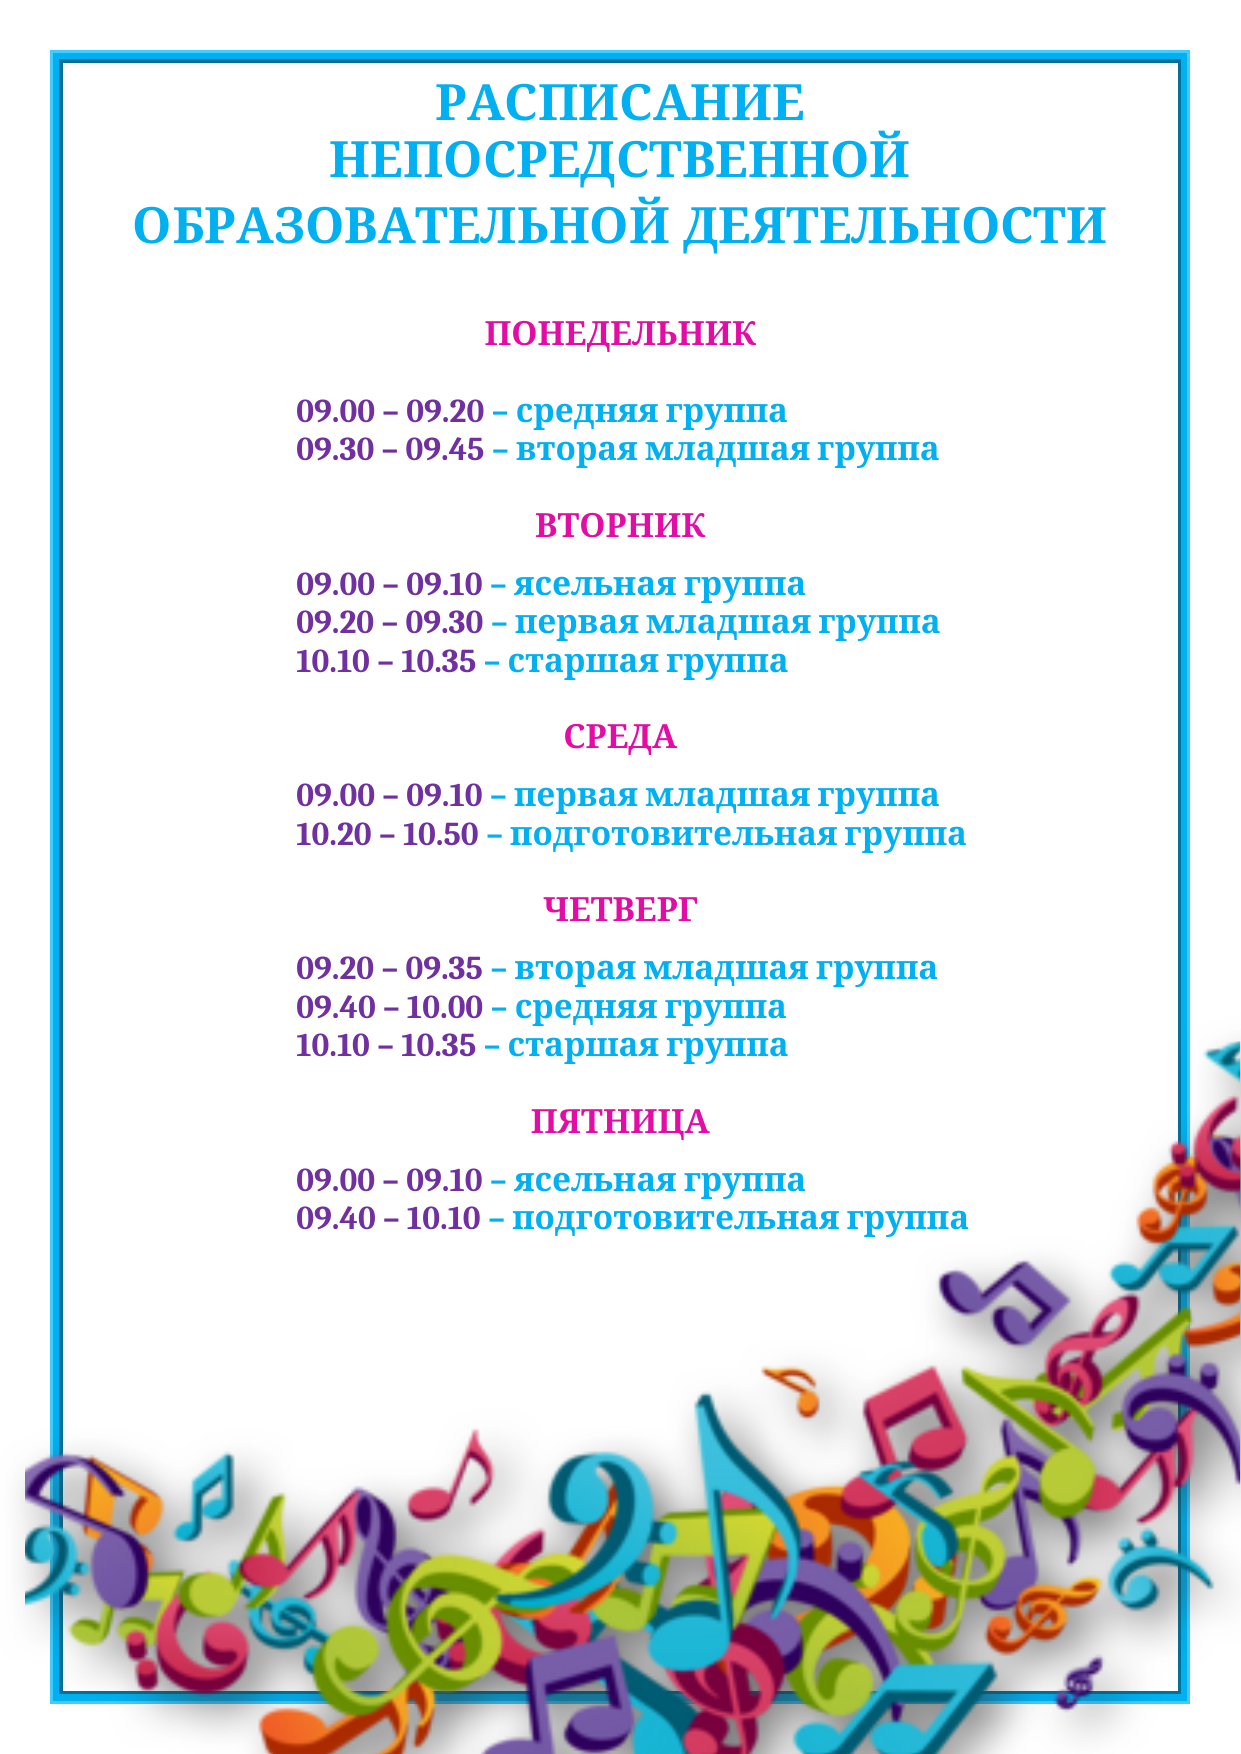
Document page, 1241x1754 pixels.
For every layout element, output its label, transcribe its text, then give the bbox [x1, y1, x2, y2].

text ПОНЕДЕЛЬНИК [75, 316, 1165, 354]
text 09.00 – 09.10 – ясельная группа [296, 565, 1165, 604]
picture [605, 1041, 610, 1054]
text 09.20 – 09.30 – первая младшая группа [296, 604, 1165, 642]
text 10.10 – 10.35 – старшая группа [296, 642, 1165, 680]
text 09.00 – 09.20 – средняя группа [296, 392, 1165, 431]
text 09.40 – 10.00 – средняя группа [296, 988, 1165, 1023]
picture [573, 1041, 578, 1053]
picture [636, 1041, 643, 1054]
picture [733, 1041, 737, 1054]
text 10.20 – 10.50 – подготовительная группа [296, 815, 1165, 853]
text 09.20 – 09.35 – вторая младшая группа [296, 950, 1165, 988]
text НЕПОСРЕДСТВЕННОЙ ОБРАЗОВАТЕЛЬНОЙ ДЕЯТЕЛЬНОСТИ [75, 132, 1165, 258]
text ВТОРНИК [75, 507, 1165, 546]
text 09.30 – 09.45 – вторая младшая группа [296, 431, 1165, 469]
picture [594, 1041, 599, 1054]
picture [25, 1041, 1241, 1754]
picture [744, 1041, 749, 1054]
text 09.00 – 09.10 – первая младшая группа [296, 777, 1165, 815]
picture [755, 1041, 760, 1054]
text РАСПИСАНИЕ [75, 75, 1165, 132]
text СРЕДА [75, 719, 1165, 757]
picture [692, 1041, 697, 1053]
text ЧЕТВЕРГ [75, 892, 1165, 930]
